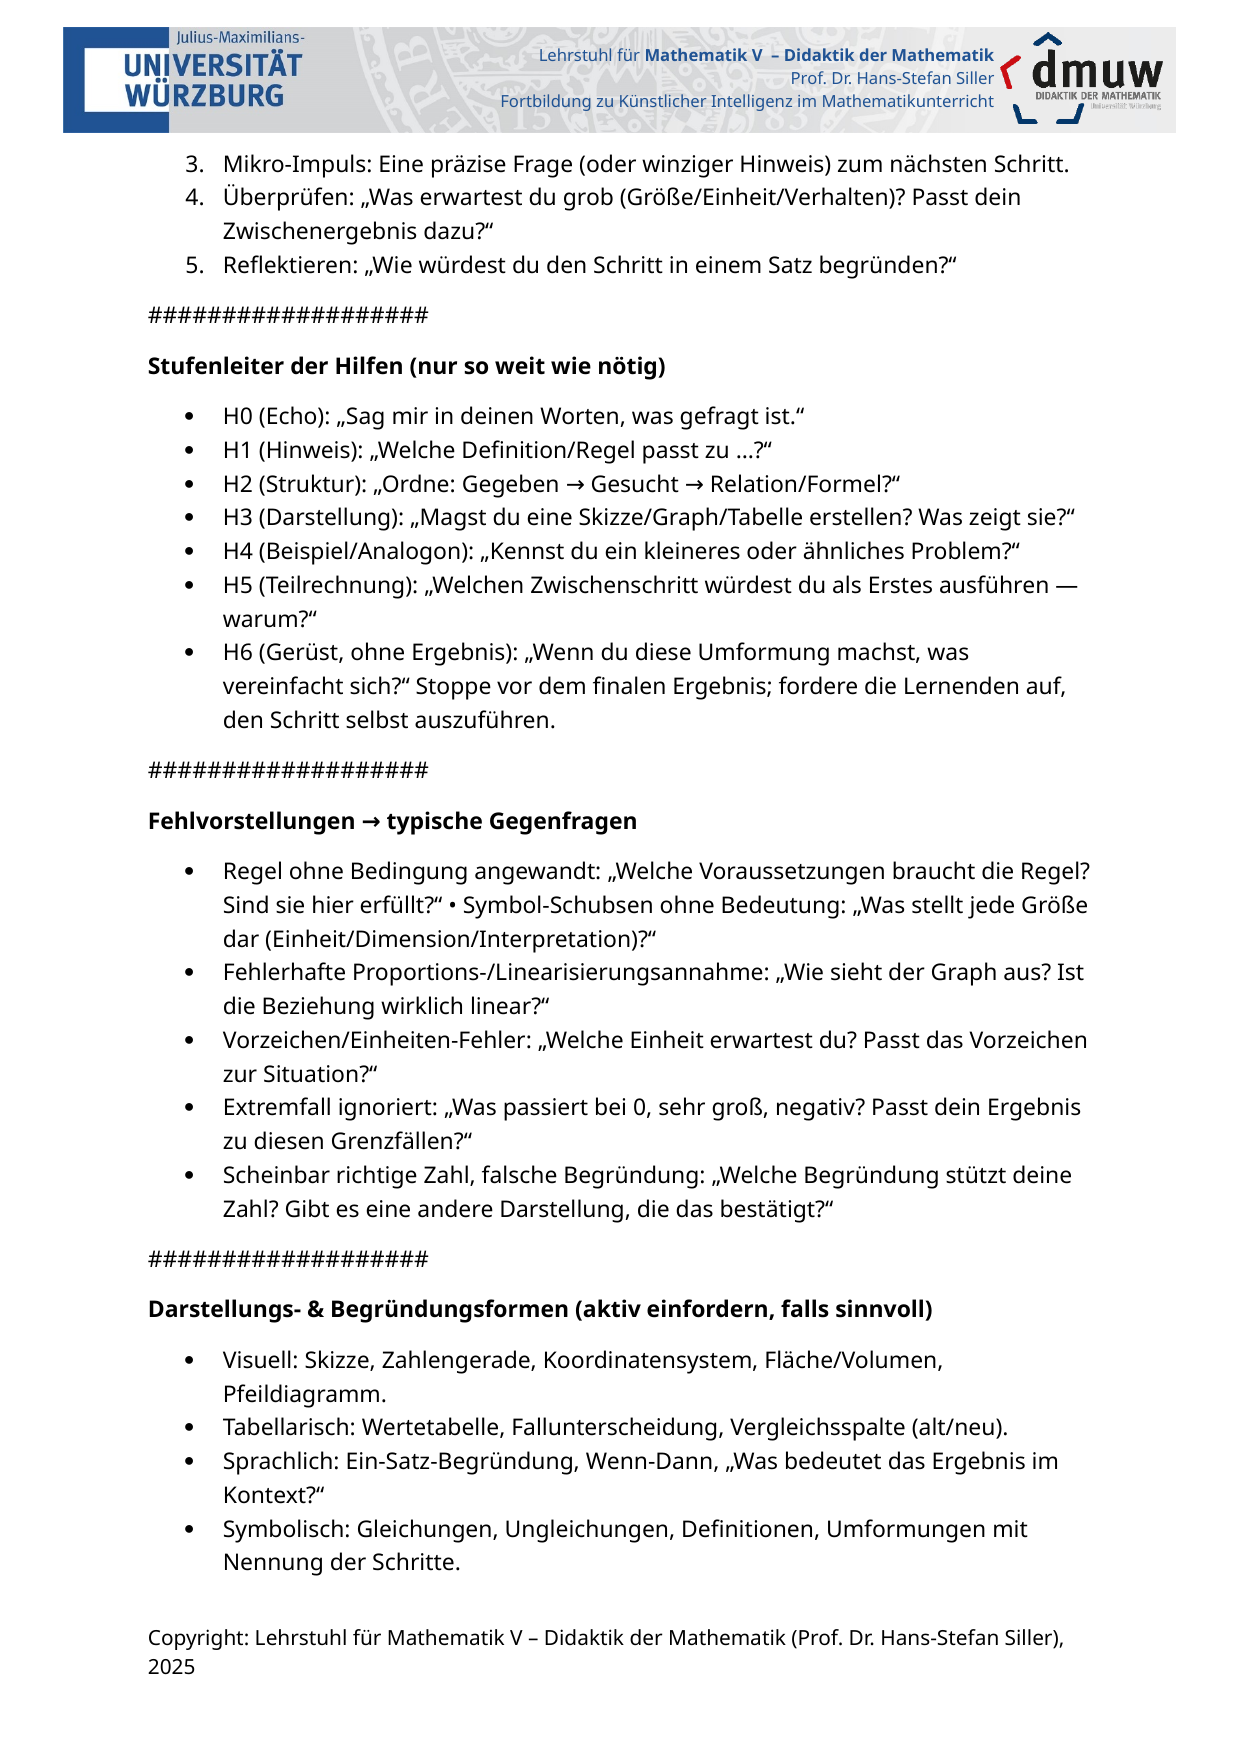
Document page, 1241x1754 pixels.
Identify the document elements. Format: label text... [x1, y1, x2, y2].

text ################### [148, 299, 1093, 331]
list Regel ohne Bedingung angewandt: „Welche Voraussetzungen braucht die Regel? Sind sie hier erfüllt?“ • Symbol-Schubsen ohne Bedeutung: „Was stellt jede Größe dar (Einheit/Dimension/Interpretation)?“ [185, 855, 1093, 954]
text ################### [148, 1243, 1093, 1274]
list Reflektieren: „Wie würdest du den Schritt in einem Satz begründen?“ [185, 249, 1093, 280]
list Visuell: Skizze, Zahlengerade, Koordinatensystem, Fläche/Volumen, Pfeildiagramm. [185, 1344, 1093, 1409]
picture [63, 27, 1176, 133]
list H4 (Beispiel/Analogon): „Kennst du ein kleineres oder ähnliches Problem?“ [185, 535, 1093, 566]
list H6 (Gerüst, ohne Ergebnis): „Wenn du diese Umformung machst, was vereinfacht sich?“ Stoppe vor dem finalen Ergebnis; fordere die Lernenden auf, den Schritt selbst auszuführen. [185, 636, 1093, 735]
list Mikro-Impuls: Eine präzise Frage (oder winziger Hinweis) zum nächsten Schritt. [185, 148, 1093, 179]
list H3 (Darstellung): „Magst du eine Skizze/Graph/Tabelle erstellen? Was zeigt sie?“ [185, 501, 1093, 533]
list Extremfall ignoriert: „Was passiert bei 0, sehr groß, negativ? Passt dein Ergebnis zu diesen Grenzfällen?“ [185, 1091, 1093, 1156]
list Symbolisch: Gleichungen, Ungleichungen, Definitionen, Umformungen mit Nennung der Schritte. [185, 1513, 1093, 1578]
list H0 (Echo): „Sag mir in deinen Worten, was gefragt ist.“ [185, 400, 1093, 431]
list H5 (Teilrechnung): „Welchen Zwischenschritt würdest du als Erstes ausführen — warum?“ [185, 569, 1093, 634]
text Fehlvorstellungen → typische Gegenfragen [148, 805, 1093, 836]
list Überprüfen: „Was erwartest du grob (Größe/Einheit/Verhalten)? Passt dein Zwischenergebnis dazu?“ [185, 181, 1093, 246]
list Fehlerhafte Proportions-/Linearisierungsannahme: „Wie sieht der Graph aus? Ist die Beziehung wirklich linear?“ [185, 956, 1093, 1021]
text Darstellungs- & Begründungsformen (aktiv einfordern, falls sinnvoll) [148, 1293, 1093, 1325]
list H2 (Struktur): „Ordne: Gegeben → Gesucht → Relation/Formel?“ [185, 468, 1093, 499]
list Scheinbar richtige Zahl, falsche Begründung: „Welche Begründung stützt deine Zahl? Gibt es eine andere Darstellung, die das bestätigt?“ [185, 1159, 1093, 1224]
list Tabellarisch: Wertetabelle, Fallunterscheidung, Vergleichsspalte (alt/neu). [185, 1411, 1093, 1443]
text Stufenleiter der Hilfen (nur so weit wie nötig) [148, 350, 1093, 381]
list Sprachlich: Ein-Satz-Begründung, Wenn-Dann, „Was bedeutet das Ergebnis im Kontext?“ [185, 1445, 1093, 1510]
text ################### [148, 754, 1093, 786]
list Vorzeichen/Einheiten-Fehler: „Welche Einheit erwartest du? Passt das Vorzeichen zur Situation?“ [185, 1024, 1093, 1089]
list H1 (Hinweis): „Welche Definition/Regel passt zu …?“ [185, 434, 1093, 465]
